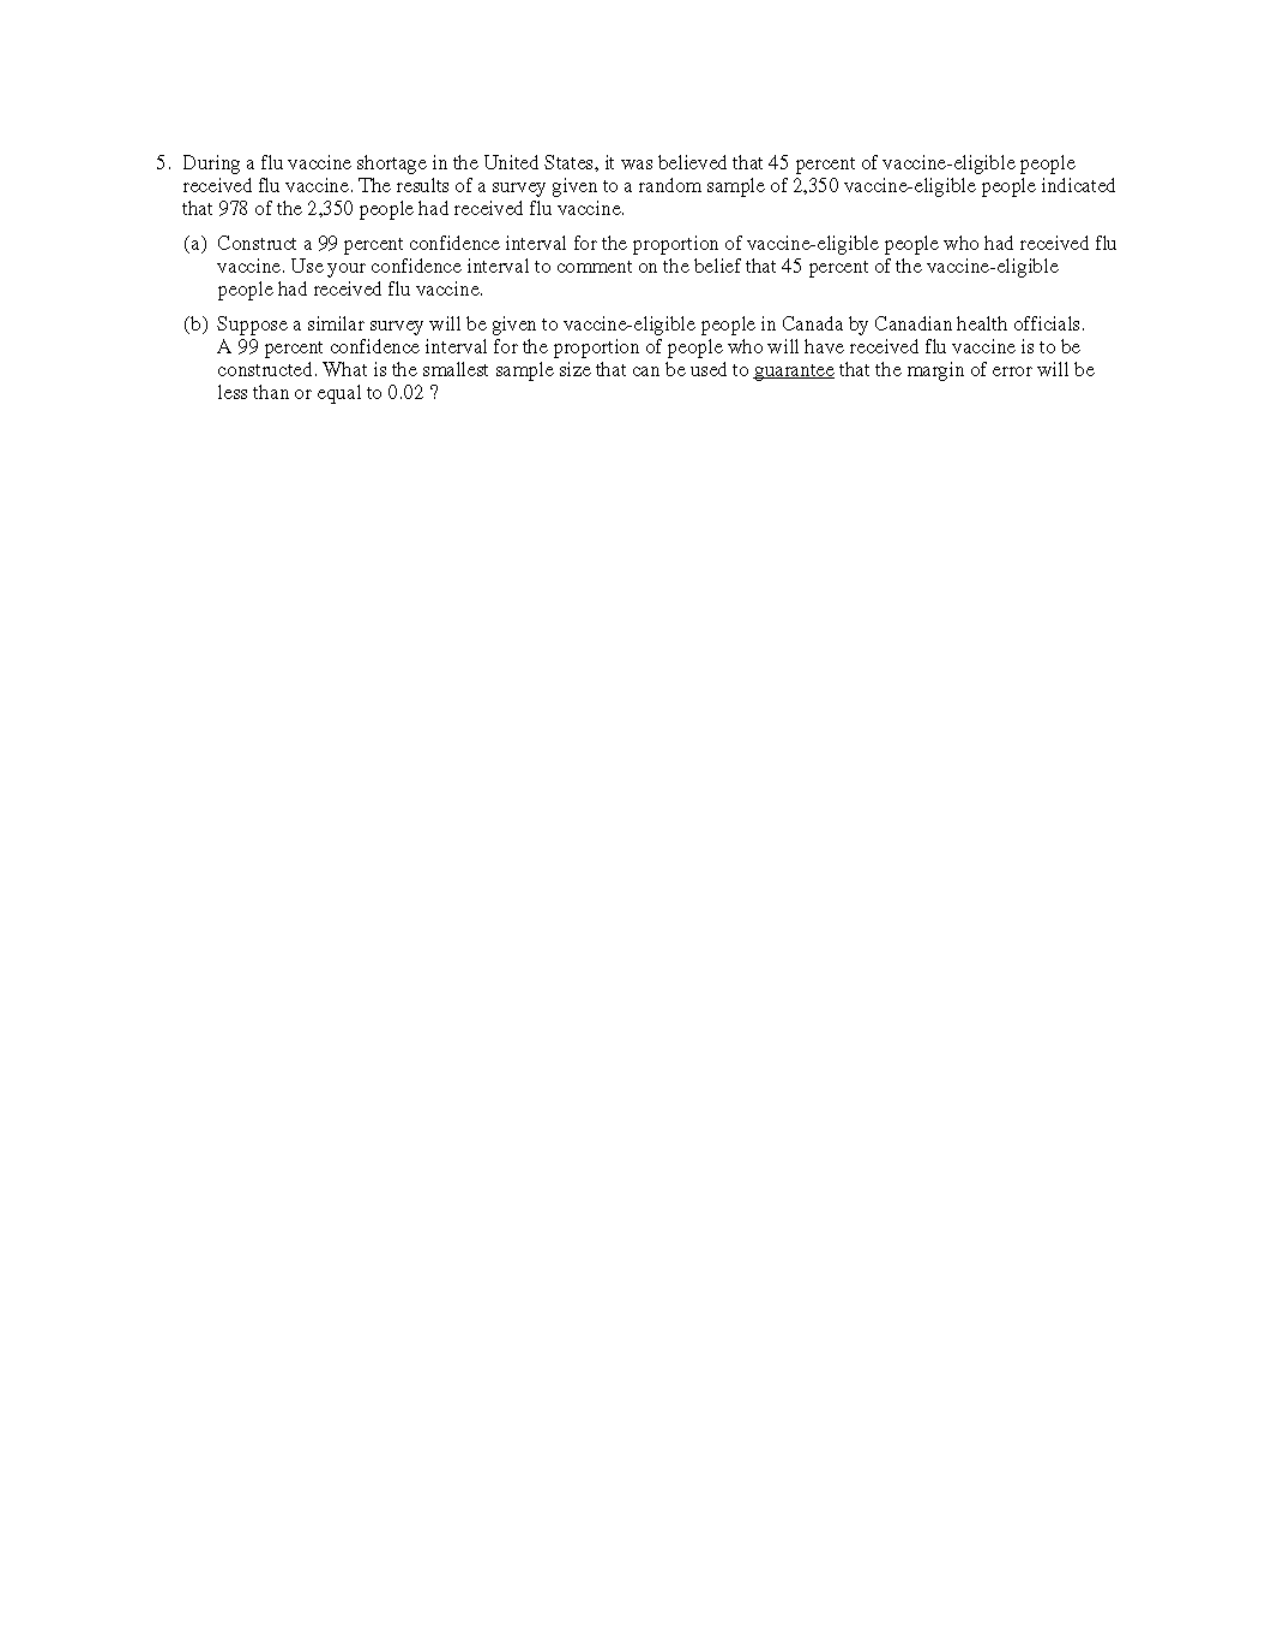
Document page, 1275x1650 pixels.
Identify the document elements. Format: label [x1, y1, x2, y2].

picture [150, 150, 1125, 410]
